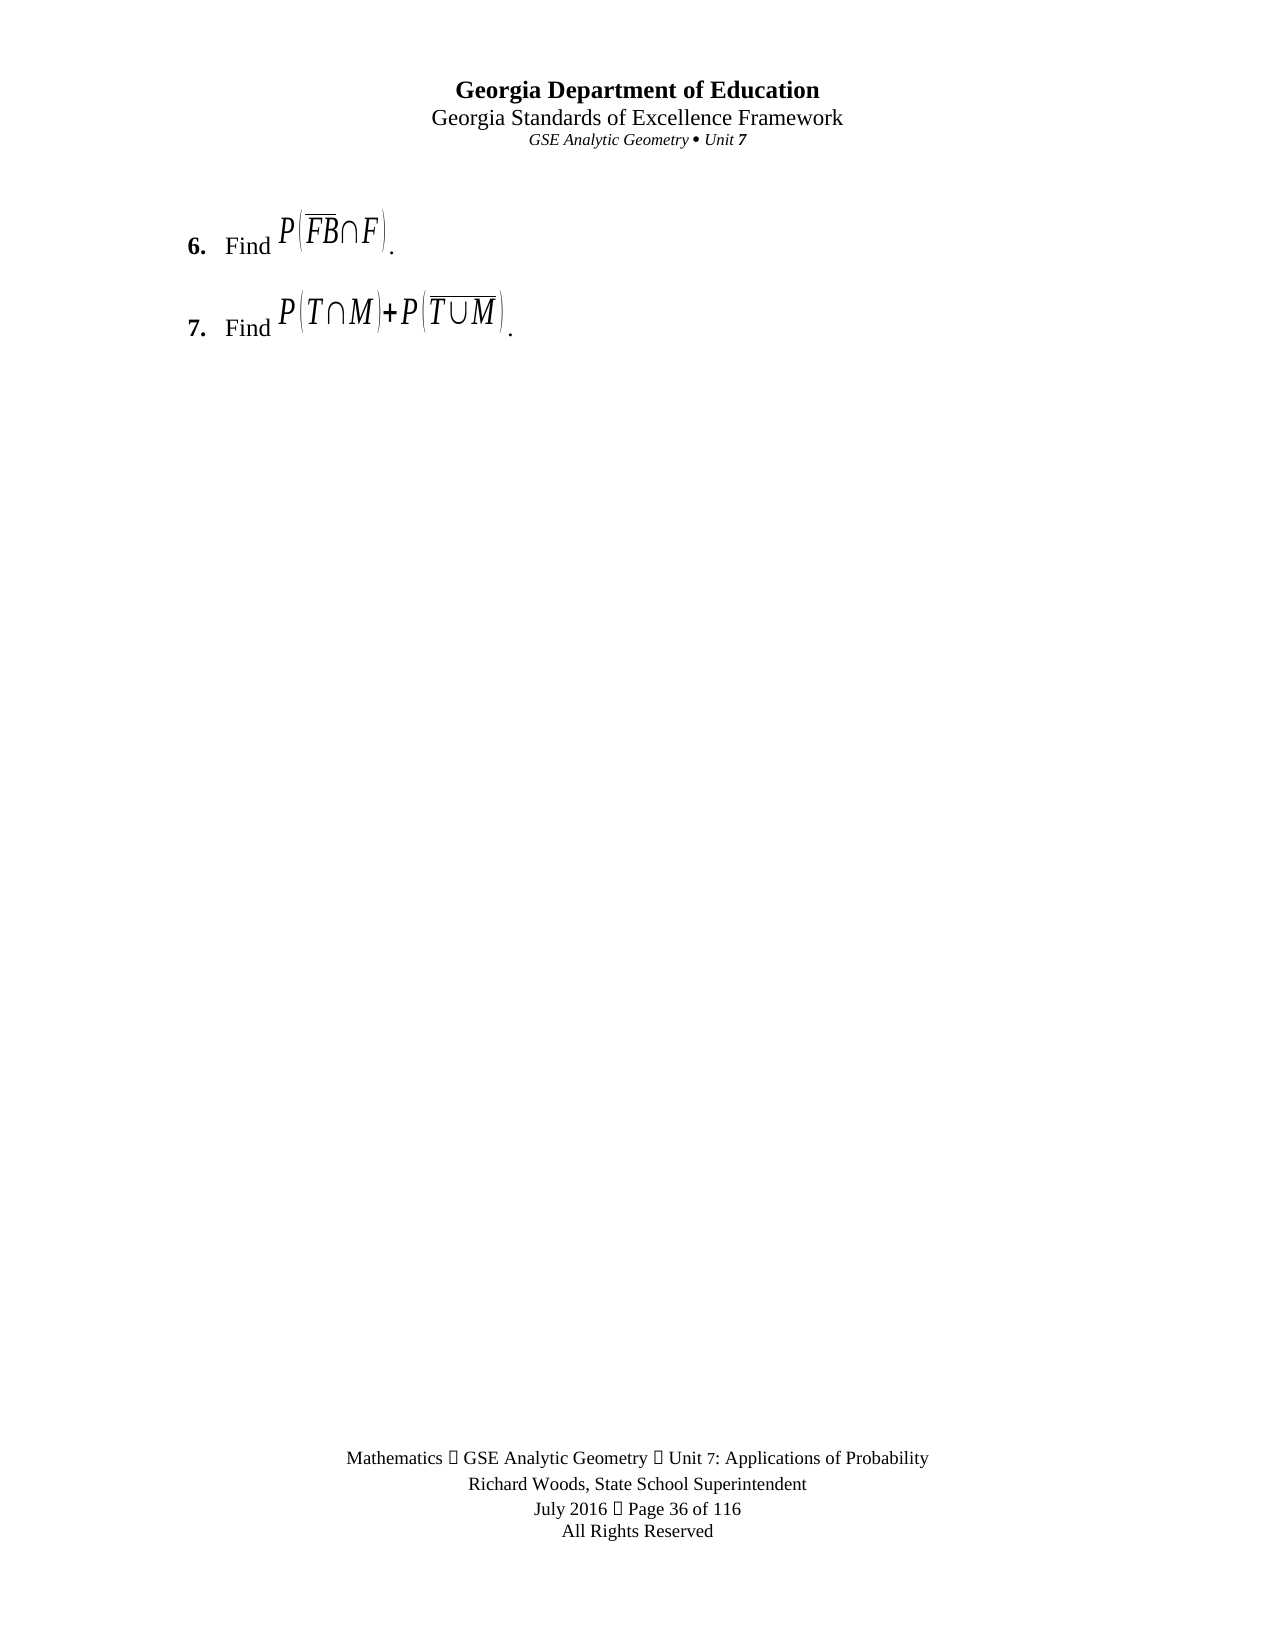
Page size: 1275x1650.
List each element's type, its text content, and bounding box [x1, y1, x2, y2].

list Find . [187, 288, 1125, 341]
list Find . [187, 207, 1125, 260]
